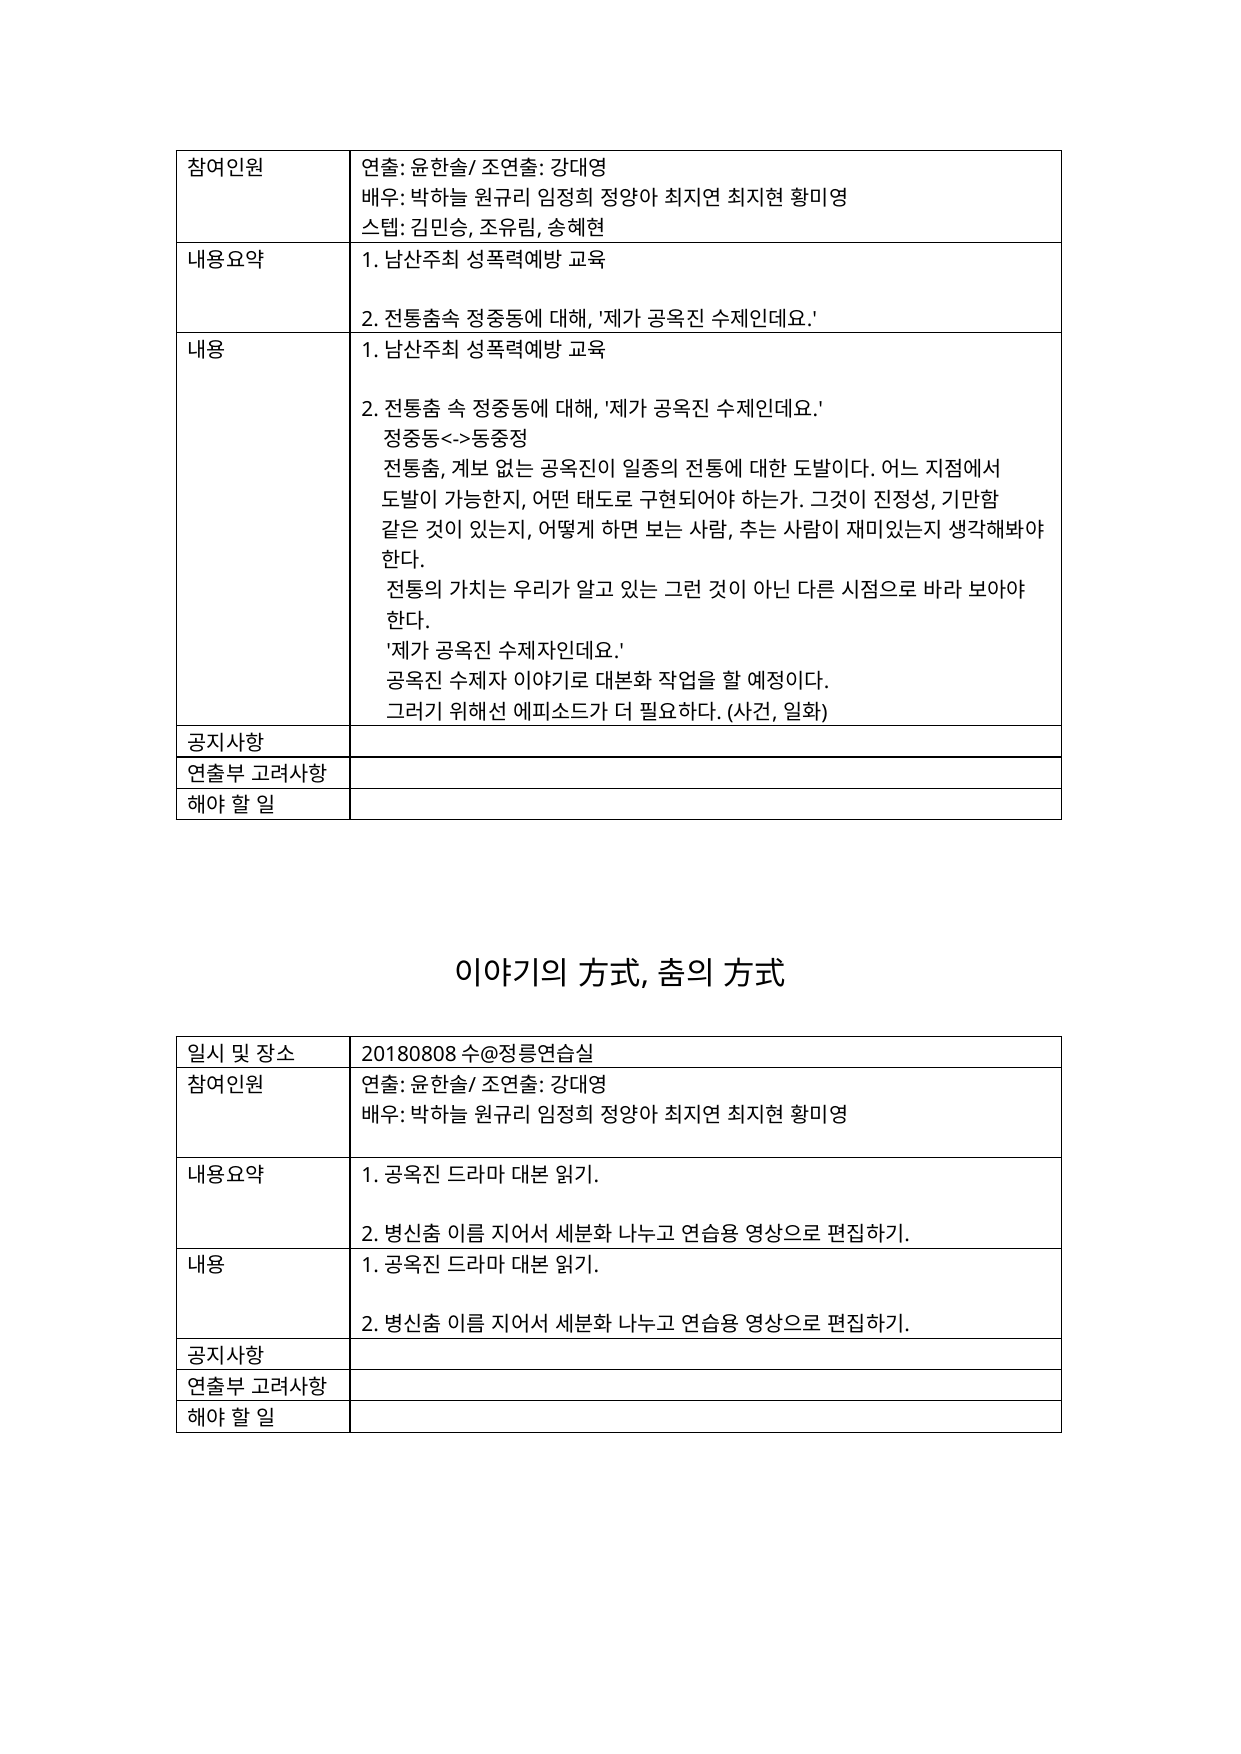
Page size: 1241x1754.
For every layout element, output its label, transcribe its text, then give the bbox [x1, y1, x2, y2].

table_cell 내용 [177, 1249, 349, 1338]
table_cell 내용요약 [177, 1158, 349, 1247]
table_cell 1. 공옥진 드라마 대본 읽기. 2. 병신춤 이름 지어서 세분화 나누고 연습용 영상으로 편집하기. [351, 1158, 1061, 1247]
table_cell 참여인원 [177, 151, 349, 242]
table_cell 연출부 고려사항 [177, 758, 349, 788]
table_header 일시 및 장소 [177, 1037, 349, 1067]
table_cell 1. 남산주최 성폭력예방 교육 2. 전통춤 속 정중동에 대해, '제가 공옥진 수제인데요.' 정중동<->동중정 전통춤, 계보 없는 공옥진이 일종의 전통에 대한 도발이다. 어느 지점에서 도발이 가능한지, 어떤 태도로 구현되어야 하는가. 그것이 진정성, 기만함 같은 것이 있는지, 어떻게 하면 보는 사람, 추는 사람이 재미있는지 생각해봐야 한다. 전통의 가치는 우리가 알고 있는 그런 것이 아닌 다른 시점으로 바라 보아야 한다. '제가 공옥진 수제자인데요.' 공옥진 수제자 이야기로 대본화 작업을 할 예정이다. 그러기 위해선 에피소드가 더 필요하다. (사건, 일화) [351, 333, 1061, 725]
table_cell 내용요약 [177, 243, 349, 332]
table_cell [351, 1401, 1061, 1432]
table_cell 연출: 윤한솔/ 조연출: 강대영 배우: 박하늘 원규리 임정희 정양아 최지연 최지현 황미영 스텝: 김민승, 조유림, 송혜현 [351, 151, 1061, 242]
table_cell 공지사항 [177, 1339, 349, 1369]
table_cell 해야 할 일 [177, 789, 349, 819]
table_cell 참여인원 [177, 1068, 349, 1157]
table_cell [351, 1339, 1061, 1369]
table_cell [351, 1370, 1061, 1400]
table_cell [351, 758, 1061, 788]
table_cell 1. 공옥진 드라마 대본 읽기. 2. 병신춤 이름 지어서 세분화 나누고 연습용 영상으로 편집하기. [351, 1249, 1061, 1338]
table_cell 1. 남산주최 성폭력예방 교육 2. 전통춤속 정중동에 대해, '제가 공옥진 수제인데요.' [351, 243, 1061, 332]
table_cell 연출부 고려사항 [177, 1370, 349, 1400]
table_cell [351, 789, 1061, 819]
table_cell 연출: 윤한솔/ 조연출: 강대영 배우: 박하늘 원규리 임정희 정양아 최지연 최지현 황미영 [351, 1068, 1061, 1157]
table_cell [351, 726, 1061, 756]
table_cell 공지사항 [177, 726, 349, 756]
table_header 20180808수@정릉연습실 [351, 1037, 1061, 1067]
table_cell 내용 [177, 333, 349, 725]
table_cell 해야 할 일 [177, 1401, 349, 1432]
text 이야기의 方式, 춤의 方式 [187, 948, 1053, 993]
